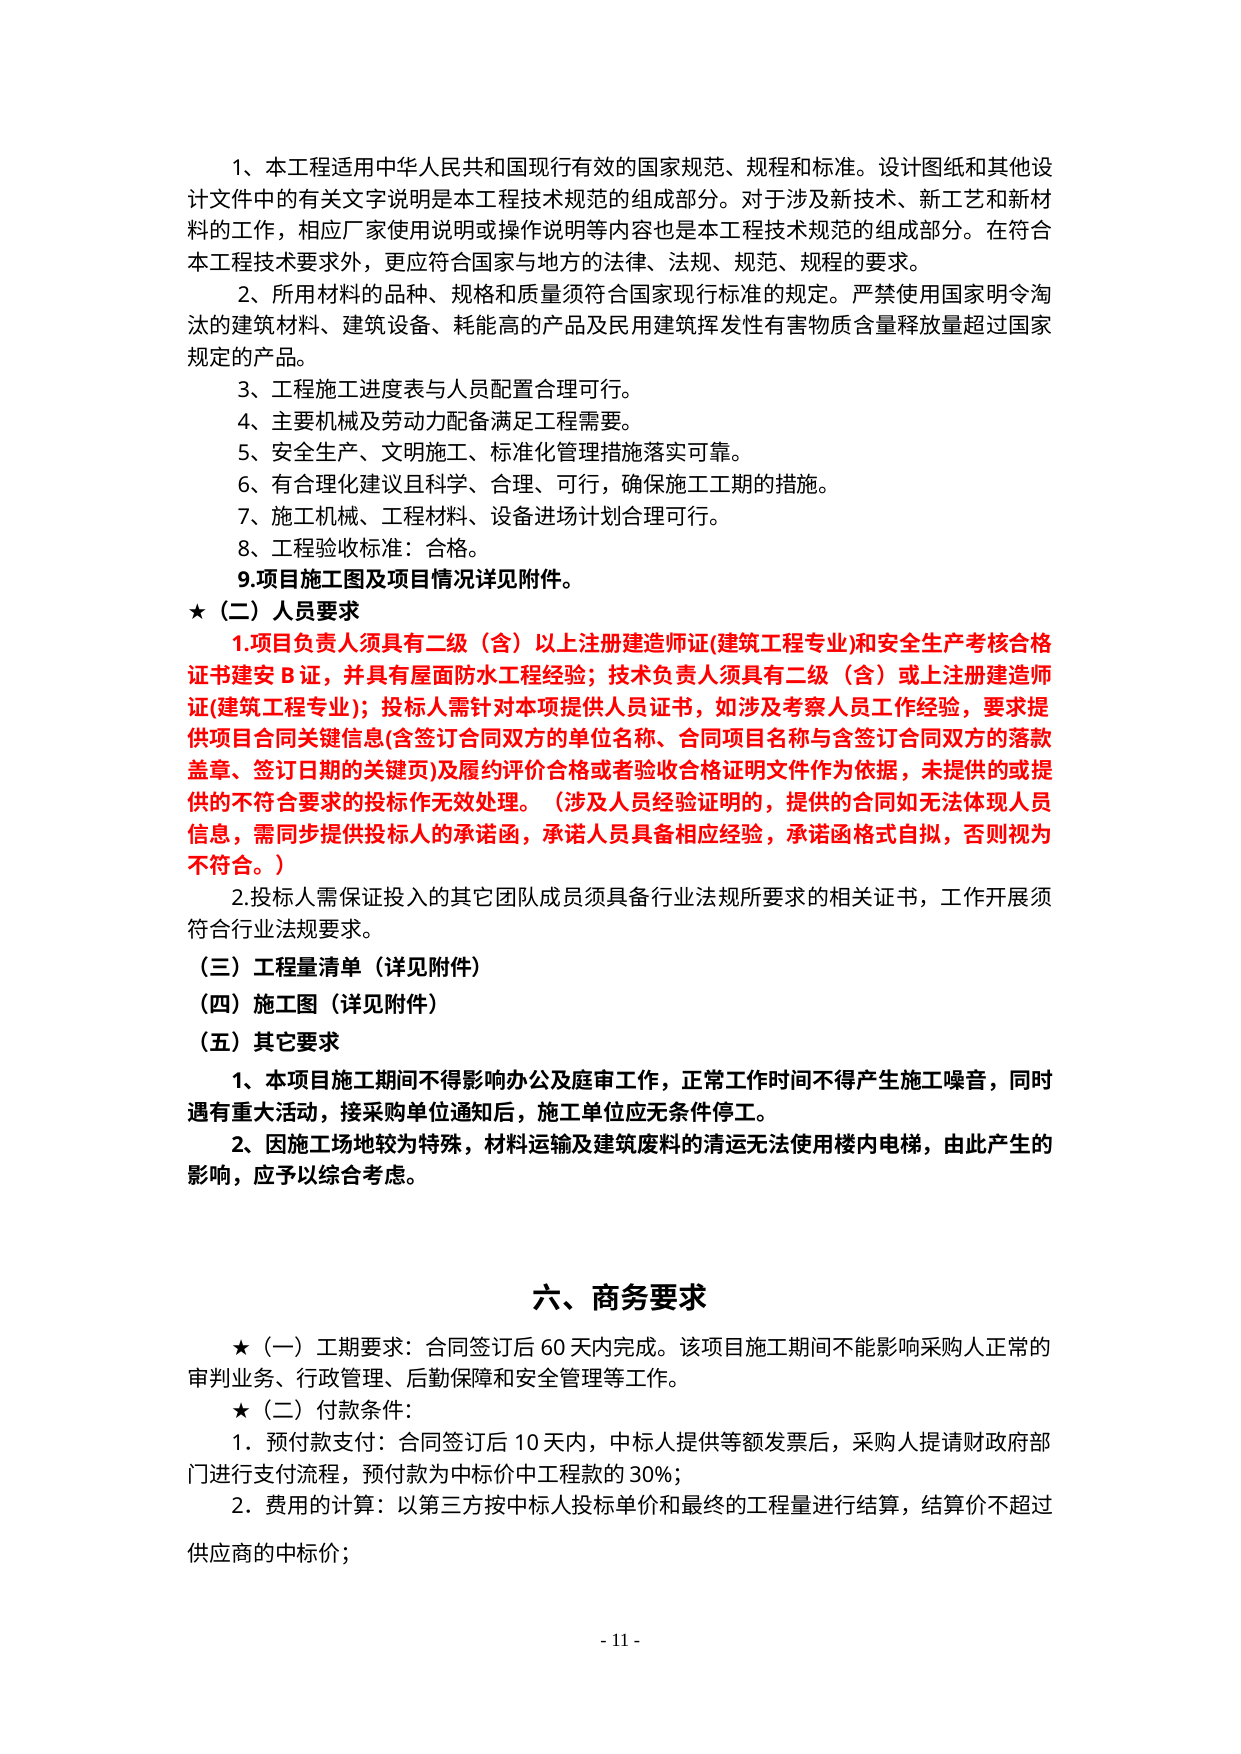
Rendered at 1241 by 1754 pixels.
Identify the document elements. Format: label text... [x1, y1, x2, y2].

text 4、主要机械及劳动力配备满足工程需要。 [187, 404, 1053, 435]
text 2.投标人需保证投入的其它团队成员须具备行业法规所要求的相关证书，工作开展须符合行业法规要求。 [187, 880, 1053, 943]
text ★（一）工期要求：合同签订后60天内完成。该项目施工期间不能影响采购人正常的审判业务、行政管理、后勤保障和安全管理等工作。 [187, 1329, 1053, 1393]
text （五）其它要求 [187, 1025, 1053, 1057]
text 六、商务要求 [187, 1275, 1053, 1317]
text 2．费用的计算：以第三方按中标人投标单价和最终的工程量进行结算，结算价不超过供应商的中标价； [187, 1488, 1053, 1568]
text 5、安全生产、文明施工、标准化管理措施落实可靠。 [187, 435, 1053, 467]
text 1、本工程适用中华人民共和国现行有效的国家规范、规程和标准。设计图纸和其他设计文件中的有关文字说明是本工程技术规范的组成部分。对于涉及新技术、新工艺和新材料的工作，相应厂家使用说明或操作说明等内容也是本工程技术规范的组成部分。在符合本工程技术要求外，更应符合国家与地方的法律、法规、规范、规程的要求。 [187, 150, 1053, 277]
text ★（二）付款条件： [187, 1393, 1053, 1425]
text 2、所用材料的品种、规格和质量须符合国家现行标准的规定。严禁使用国家明令淘汰的建筑材料、建筑设备、耗能高的产品及民用建筑挥发性有害物质含量释放量超过国家规定的产品。 [187, 277, 1053, 372]
text 1．预付款支付：合同签订后10天内，中标人提供等额发票后，采购人提请财政府部门进行支付流程，预付款为中标价中工程款的30%； [187, 1425, 1053, 1488]
text 8、工程验收标准：合格。 [187, 531, 1053, 562]
text 3、工程施工进度表与人员配置合理可行。 [187, 372, 1053, 404]
text 6、有合理化建议且科学、合理、可行，确保施工工期的措施。 [187, 467, 1053, 499]
text 1、本项目施工期间不得影响办公及庭审工作，正常工作时间不得产生施工噪音，同时遇有重大活动，接采购单位通知后，施工单位应无条件停工。 [187, 1063, 1053, 1127]
text （三）工程量清单（详见附件） [187, 949, 1053, 981]
text 1.项目负责人须具有二级（含）以上注册建造师证(建筑工程专业)和安全生产考核合格证书建安B证，并具有屋面防水工程经验；技术负责人须具有二级（含）或上注册建造师证(建筑工程专业)；投标人需针对本项提供人员证书，如涉及考察人员工作经验，要求提供项目合同关键信息(含签订合同双方的单位名称、合同项目名称与含签订合同双方的落款盖章、签订日期的关键页)及履约评价合格或者验收合格证明文件作为依据，未提供的或提供的不符合要求的投标作无效处理。（涉及人员经验证明的，提供的合同如无法体现人员信息，需同步提供投标人的承诺函，承诺人员具备相应经验，承诺函格式自拟，否则视为不符合。） [187, 626, 1053, 880]
text 7、施工机械、工程材料、设备进场计划合理可行。 [187, 499, 1053, 531]
text ★（二）人员要求 [187, 594, 1053, 626]
text 2、因施工场地较为特殊，材料运输及建筑废料的清运无法使用楼内电梯，由此产生的影响，应予以综合考虑。 [187, 1127, 1053, 1190]
text 9.项目施工图及项目情况详见附件。 [187, 562, 1053, 594]
text （四）施工图（详见附件） [187, 987, 1053, 1019]
